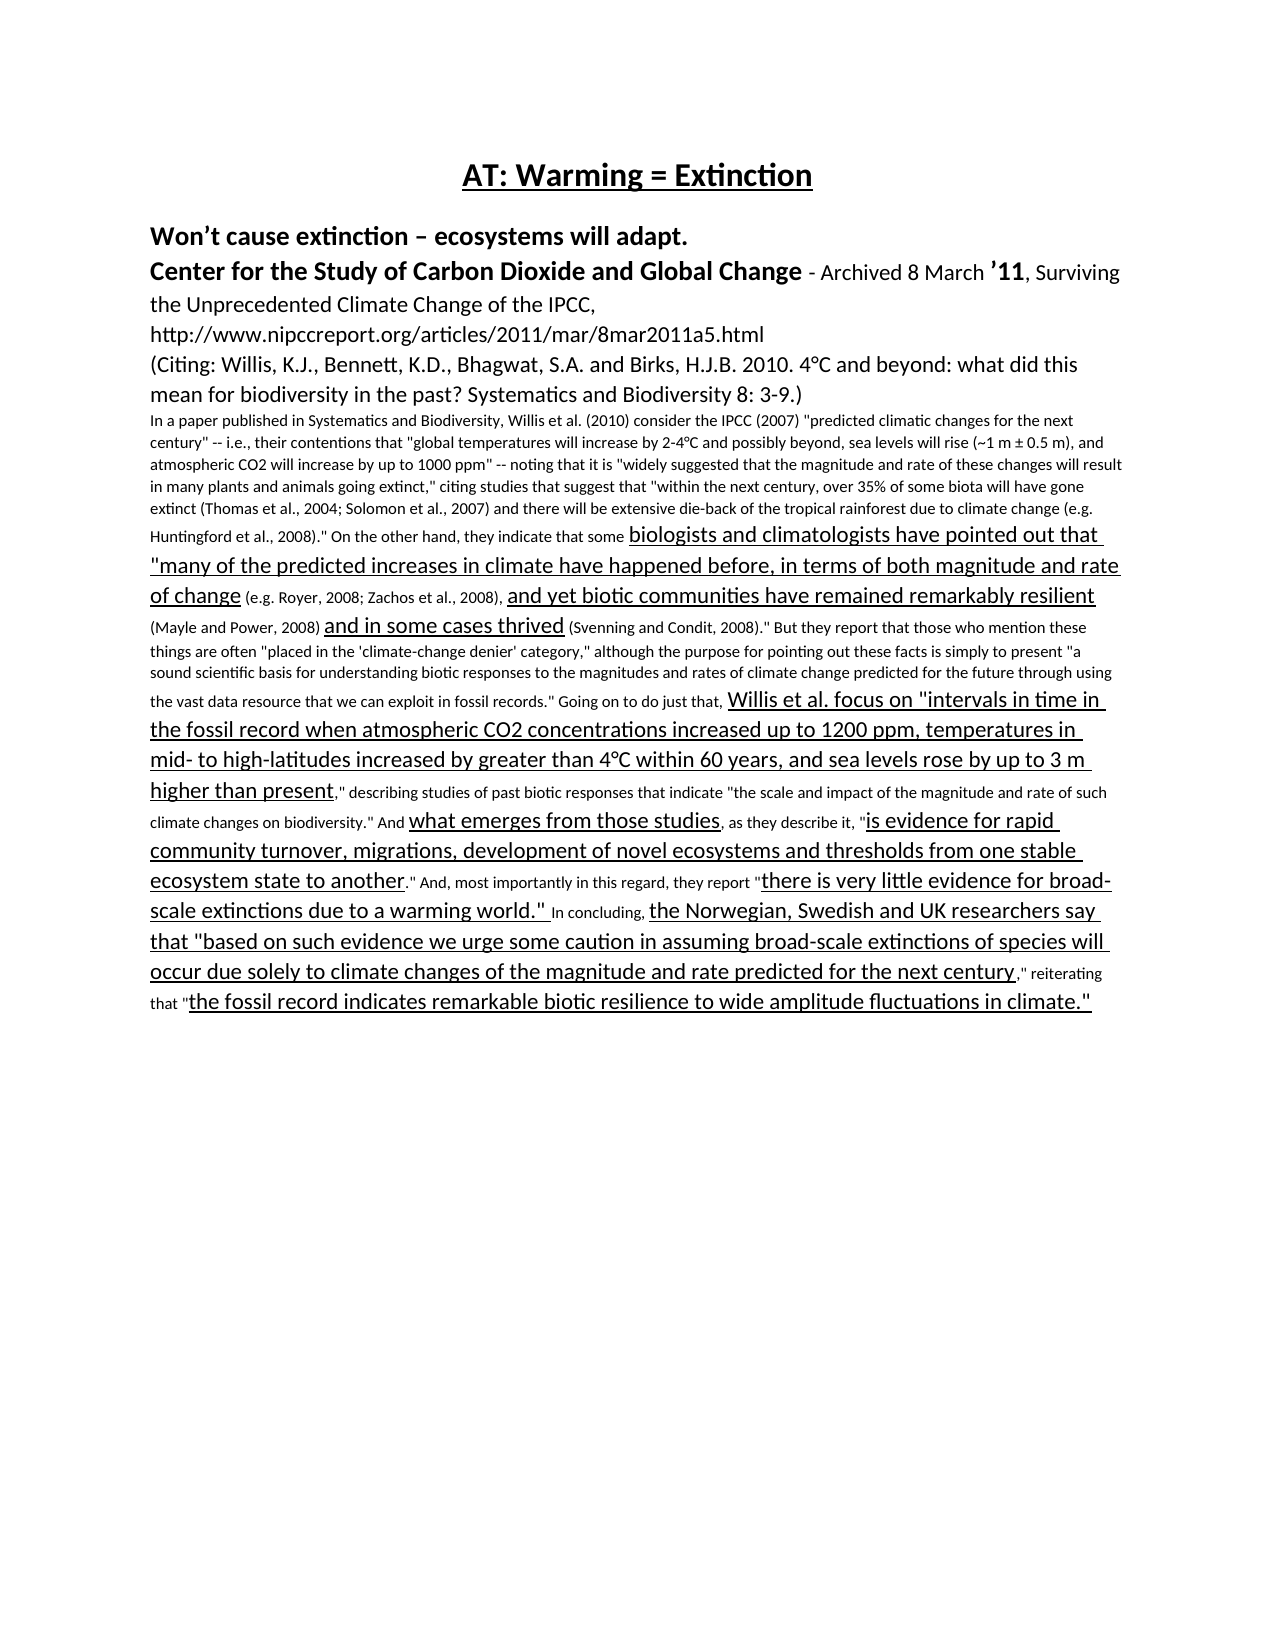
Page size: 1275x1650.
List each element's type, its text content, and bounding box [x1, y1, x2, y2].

text In a paper published in Systematics and Biodiversity, Willis et al. (2010) consider the IPCC (2007) "predicted climatic changes for the next century" -- i.e., their contentions that "global temperatures will increase by 2-4°C and possibly beyond, sea levels will rise (~1 m ± 0.5 m), and atmospheric CO2 will increase by up to 1000 ppm" -- noting that it is "widely suggested that the magnitude and rate of these changes will result in many plants and animals going extinct," citing studies that suggest that "within the next century, over 35% of some biota will have gone extinct (Thomas et al., 2004; Solomon et al., 2007) and there will be extensive die-back of the tropical rainforest due to climate change (e.g. Huntingford et al., 2008)." On the other hand, they indicate that some biologists and climatologists have pointed out that "many of the predicted increases in climate have happened before, in terms of both magnitude and rate of change (e.g. Royer, 2008; Zachos et al., 2008), and yet biotic communities have remained remarkably resilient (Mayle and Power, 2008) and in some cases thrived (Svenning and Condit, 2008)." But they report that those who mention these things are often "placed in the 'climate-change denier' category," although the purpose for pointing out these facts is simply to present "a sound scientific basis for understanding biotic responses to the magnitudes and rates of climate change predicted for the future through using the vast data resource that we can exploit in fossil records." Going on to do just that, Willis et al. focus on "intervals in time in the fossil record when atmospheric CO2 concentrations increased up to 1200 ppm, temperatures in mid- to high-latitudes increased by greater than 4°C within 60 years, and sea levels rose by up to 3 m higher than present," describing studies of past biotic responses that indicate "the scale and impact of the magnitude and rate of such climate changes on biodiversity." And what emerges from those studies, as they describe it, "is evidence for rapid community turnover, migrations, development of novel ecosystems and thresholds from one stable ecosystem state to another." And, most importantly in this regard, they report "there is very little evidence for broad-scale extinctions due to a warming world." In concluding, the Norwegian, Swedish and UK researchers say that "based on such evidence we urge some caution in assuming broad-scale extinctions of species will occur due solely to climate changes of the magnitude and rate predicted for the next century," reiterating that "the fossil record indicates remarkable biotic resilience to wide amplitude fluctuations in climate." [150, 411, 1125, 1015]
text (Citing: Willis, K.J., Bennett, K.D., Bhagwat, S.A. and Birks, H.J.B. 2010. 4°C and beyond: what did this mean for biodiversity in the past? Systematics and Biodiversity 8: 3-9.) [150, 350, 1125, 408]
text Won’t cause extinction – ecosystems will adapt. [150, 219, 1125, 252]
text Center for the Study of Carbon Dioxide and Global Change - Archived 8 March ’11, Surviving the Unprecedented Climate Change of the IPCC, http://www.nipccreport.org/articles/2011/mar/8mar2011a5.html [150, 254, 1125, 348]
subtitle AT: Warming = Extinction [150, 154, 1125, 195]
